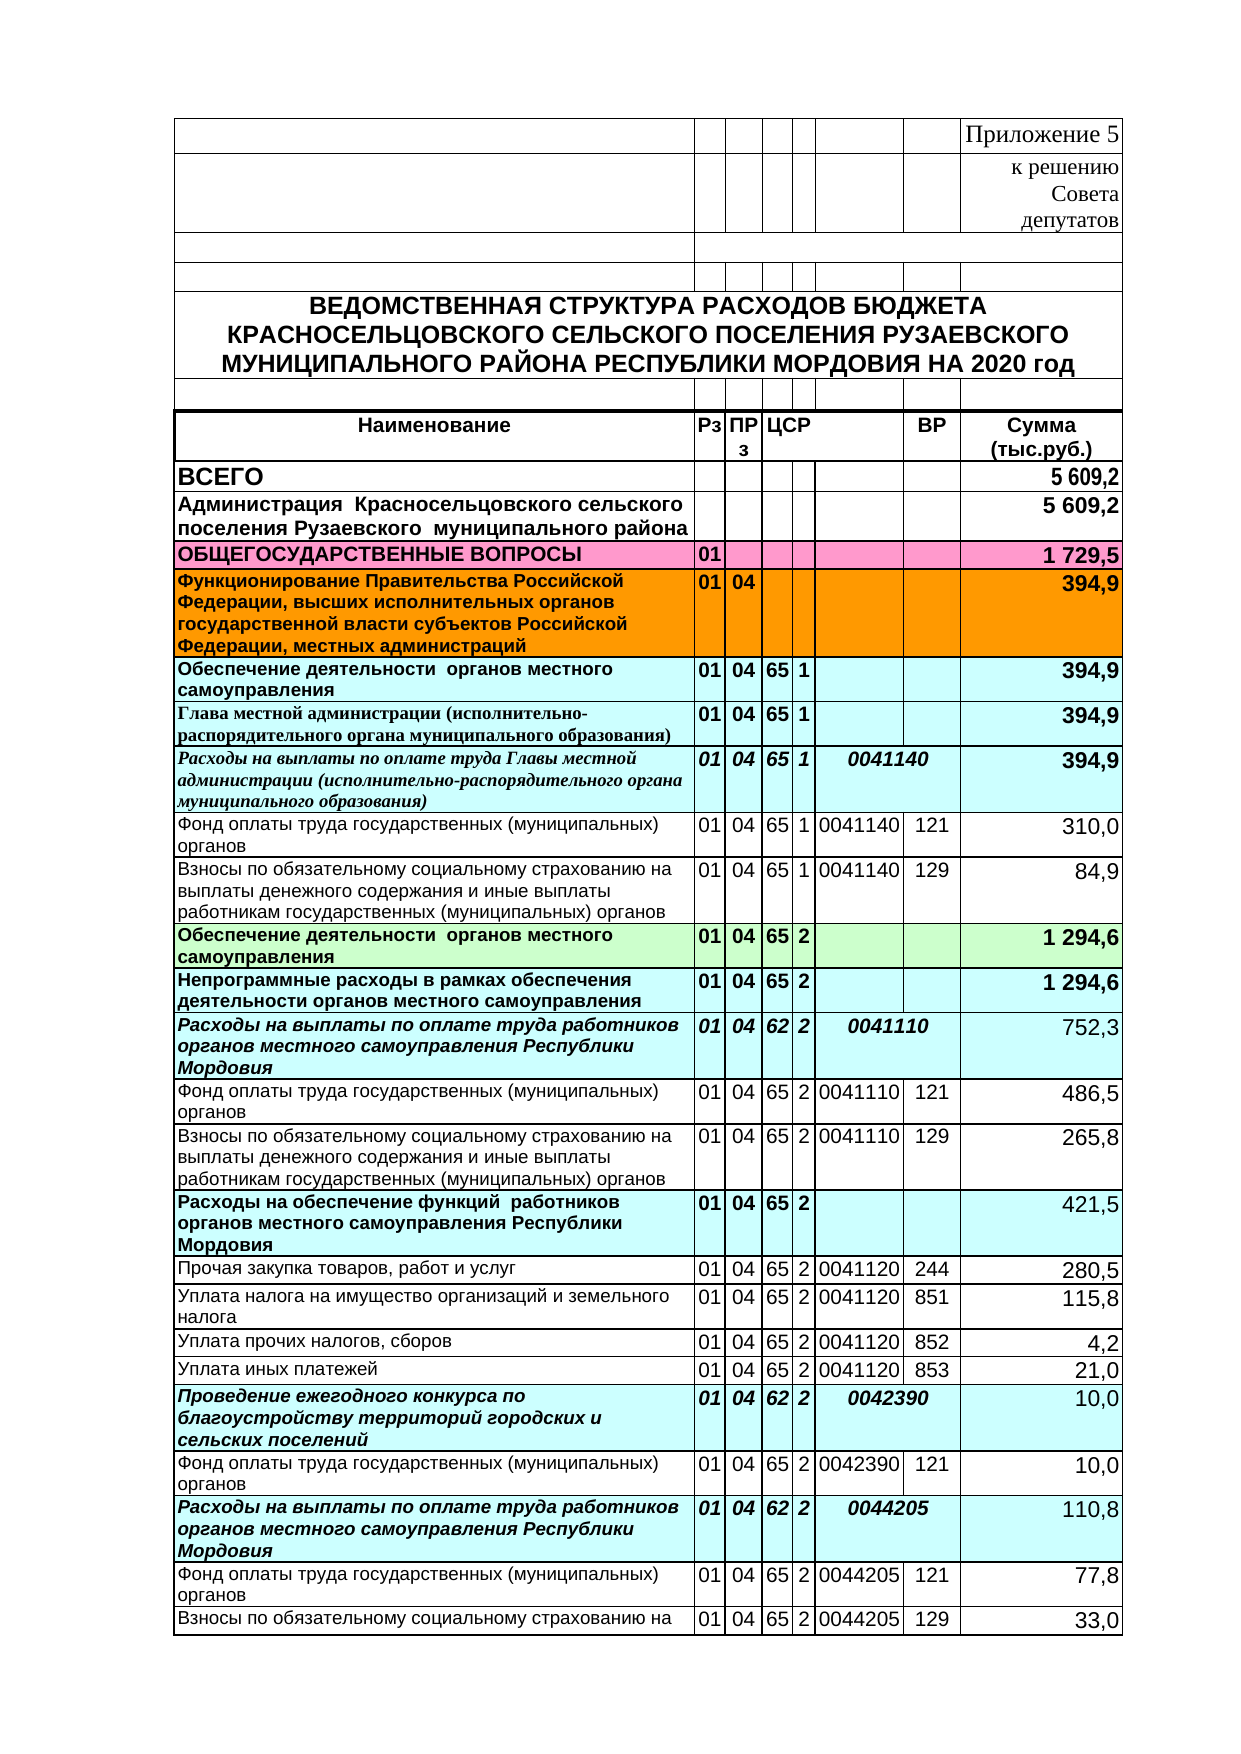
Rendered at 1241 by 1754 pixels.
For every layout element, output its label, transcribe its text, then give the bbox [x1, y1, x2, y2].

table_cell [816, 924, 903, 967]
table_cell [904, 154, 960, 232]
table_cell Сумма (тыс.руб.) [961, 413, 1122, 460]
table_cell 121 [904, 1563, 960, 1606]
table_cell 0041110 [816, 1080, 903, 1123]
table_cell [695, 154, 725, 232]
table_cell 2 [793, 1191, 814, 1255]
table_cell [726, 462, 761, 491]
table_cell [763, 379, 792, 409]
table_cell [904, 658, 960, 701]
table_cell 04 [726, 1125, 761, 1189]
table_cell 5 609,2 [961, 462, 1122, 491]
table_cell [904, 263, 960, 291]
table_cell [793, 154, 815, 232]
table_cell 04 [726, 1607, 761, 1634]
table_cell [903, 233, 961, 262]
table_cell [175, 233, 694, 262]
table_cell [726, 154, 762, 232]
table_cell 04 [726, 969, 761, 1012]
table_cell 0041120 [816, 1330, 903, 1356]
table_cell [816, 658, 903, 701]
table_cell 01 [695, 1563, 724, 1606]
table_cell 01 [695, 658, 724, 701]
table_cell [816, 263, 903, 291]
table_cell 1 [793, 858, 814, 922]
table_cell Расходы на выплаты по оплате труда работников органов местного самоуправления Республики Мордовия [175, 1013, 694, 1078]
table_cell [816, 702, 903, 745]
table_cell 65 [763, 1191, 792, 1255]
table_cell 65 [763, 813, 792, 856]
table_cell Уплата прочих налогов, сборов [175, 1330, 694, 1356]
table_cell 1 294,6 [961, 969, 1122, 1012]
table_cell [961, 263, 1122, 291]
table_cell 5 609,2 [961, 492, 1122, 540]
table_cell Расходы на выплаты по оплате труда Главы местной администрации (исполнительно-распорядительного органа муниципального образования) [175, 747, 694, 812]
table_cell 01 [695, 570, 724, 656]
table_cell 65 [763, 924, 792, 967]
table_cell 01 [695, 858, 724, 922]
table_cell 121 [904, 1080, 960, 1123]
table_cell Функционирование Правительства Российской Федерации, высших исполнительных органов государственной власти субъектов Российской Федерации, местных администраций [175, 570, 694, 656]
table_cell 04 [726, 702, 761, 745]
table_cell [904, 462, 960, 491]
table_cell 1 [793, 813, 814, 856]
table_cell [904, 969, 960, 1012]
table_cell [763, 570, 792, 656]
table_cell 394,9 [961, 747, 1122, 812]
table_cell 851 [904, 1285, 960, 1328]
table_cell 65 [763, 1080, 792, 1123]
table_cell 244 [904, 1257, 960, 1283]
table_cell 01 [695, 1125, 724, 1189]
table_cell 2 [793, 1452, 814, 1495]
table_header [904, 119, 960, 153]
table_cell 853 [904, 1357, 960, 1384]
table_cell 01 [695, 969, 724, 1012]
table_cell 2 [793, 969, 814, 1012]
table_cell 62 [763, 1013, 792, 1078]
table_cell [904, 492, 960, 540]
table_cell Взносы по обязательному социальному страхованию на выплаты денежного содержания и иные выплаты работникам государственных (муниципальных) органов [175, 858, 694, 922]
table_header [793, 119, 815, 153]
table_cell Фонд оплаты труда государственных (муниципальных) органов [175, 1080, 694, 1123]
table_cell 0042390 [816, 1452, 903, 1495]
table_cell 04 [726, 1563, 761, 1606]
table_cell 0042390 [816, 1385, 960, 1450]
table_cell 394,9 [961, 702, 1122, 745]
table_cell [763, 154, 792, 232]
table_cell [763, 542, 792, 568]
table_cell Глава местной администрации (исполнительно-распорядительного органа муниципального образования) [175, 702, 694, 745]
table_cell ВЕДОМСТВЕННАЯ СТРУКТУРА РАСХОДОВ БЮДЖЕТА КРАСНОСЕЛЬЦОВСКОГО СЕЛЬСКОГО ПОСЕЛЕНИЯ РУЗАЕВСКОГО МУНИЦИПАЛЬНОГО РАЙОНА РЕСПУБЛИКИ МОРДОВИЯ НА 2020 год [175, 292, 1122, 378]
table_cell 2 [793, 1125, 814, 1189]
table_cell [816, 154, 903, 232]
table_cell 65 [763, 858, 792, 922]
table_cell 0041140 [816, 813, 903, 856]
table_cell [793, 233, 815, 262]
table_cell [793, 462, 814, 491]
table_header [763, 119, 792, 153]
table_cell 2 [793, 1496, 814, 1561]
table_cell [816, 1191, 903, 1255]
table_cell Администрация Красносельцовского сельского поселения Рузаевского муниципального района [175, 492, 694, 540]
table_cell 01 [695, 1257, 724, 1283]
table_cell [763, 263, 792, 291]
table_cell 65 [763, 1257, 792, 1283]
table_cell 129 [904, 858, 960, 922]
table_cell [695, 233, 725, 262]
table_cell Прочая закупка товаров, работ и услуг [175, 1257, 694, 1283]
table_cell 04 [726, 1452, 761, 1495]
table_cell ОБЩЕГОСУДАРСТВЕННЫЕ ВОПРОСЫ [175, 542, 694, 568]
table_cell 10,0 [961, 1385, 1122, 1450]
table_cell 01 [695, 1285, 724, 1328]
table_cell Уплата иных платежей [175, 1357, 694, 1384]
table_cell 01 [695, 1385, 724, 1450]
table_cell 04 [726, 1385, 761, 1450]
table_cell 04 [726, 1191, 761, 1255]
table_cell 21,0 [961, 1357, 1122, 1384]
table_cell Расходы на обеспечение функций работников органов местного самоуправления Республики Мордовия [175, 1191, 694, 1255]
table_cell Фонд оплаты труда государственных (муниципальных) органов [175, 1452, 694, 1495]
table_cell Расходы на выплаты по оплате труда работников органов местного самоуправления Республики Мордовия [175, 1496, 694, 1561]
table_header [175, 119, 694, 153]
table_cell 65 [763, 1452, 792, 1495]
table_cell 01 [695, 1080, 724, 1123]
table_header Приложение 5 [961, 119, 1122, 153]
table_cell 01 [695, 813, 724, 856]
table_cell 0044205 [816, 1607, 903, 1634]
table_cell ВСЕГО [175, 462, 694, 491]
table_cell 65 [763, 1607, 792, 1634]
table_cell [763, 462, 792, 491]
table_cell [904, 1191, 960, 1255]
table_cell 65 [763, 1330, 792, 1356]
table_cell [695, 263, 725, 291]
table_cell Проведение ежегодного конкурса по благоустройству территорий городских и сельских поселений [175, 1385, 694, 1450]
table_cell [726, 263, 762, 291]
table_cell [726, 542, 761, 568]
table_cell [175, 154, 694, 232]
table_cell 04 [726, 1080, 761, 1123]
table_cell [175, 263, 694, 291]
table_cell [763, 492, 792, 540]
table_cell 2 [793, 1257, 814, 1283]
table_cell 65 [763, 1285, 792, 1328]
table_cell 01 [695, 924, 724, 967]
table_cell [904, 924, 960, 967]
table_cell [695, 492, 724, 540]
table_cell 01 [695, 702, 724, 745]
table_cell 77,8 [961, 1563, 1122, 1606]
table_cell 265,8 [961, 1125, 1122, 1189]
table_cell [695, 462, 724, 491]
table_cell 01 [695, 1191, 724, 1255]
table_cell 0044205 [816, 1496, 960, 1561]
table_cell [793, 263, 815, 291]
table_cell 65 [763, 747, 792, 812]
table_cell 486,5 [961, 1080, 1122, 1123]
table_cell 65 [763, 969, 792, 1012]
table_cell 2 [793, 1607, 814, 1634]
table_cell 2 [793, 1357, 814, 1384]
table_cell 752,3 [961, 1013, 1122, 1078]
table_cell Фонд оплаты труда государственных (муниципальных) органов [175, 1563, 694, 1606]
table_cell 65 [763, 1357, 792, 1384]
table_cell 01 [695, 1452, 724, 1495]
table_cell ЦСР [763, 413, 815, 460]
table_cell [726, 379, 762, 409]
table_cell 0041140 [816, 858, 903, 922]
table_cell 121 [904, 813, 960, 856]
table_cell Взносы по обязательному социальному страхованию на выплаты денежного содержания и иные выплаты работникам государственных (муниципальных) органов [175, 1125, 694, 1189]
table_cell 1 294,6 [961, 924, 1122, 967]
table_cell 04 [726, 658, 761, 701]
table_cell 62 [763, 1385, 792, 1450]
table_cell Обеспечение деятельности органов местного самоуправления [175, 924, 694, 967]
table_cell [793, 492, 814, 540]
table_cell [904, 542, 960, 568]
table_cell к решению Совета депутатов [961, 154, 1122, 232]
table_cell 0041110 [816, 1013, 960, 1078]
table_cell 280,5 [961, 1257, 1122, 1283]
table_cell 110,8 [961, 1496, 1122, 1561]
table_cell 121 [904, 1452, 960, 1495]
table_cell 394,9 [961, 658, 1122, 701]
table_cell Рз [695, 413, 724, 460]
table_cell 2 [793, 924, 814, 967]
table_cell 4,2 [961, 1330, 1122, 1356]
table_cell 1 [793, 658, 814, 701]
table_cell 2 [793, 1285, 814, 1328]
table_cell [725, 233, 762, 262]
table_cell [904, 570, 960, 656]
table_cell Обеспечение деятельности органов местного самоуправления [175, 658, 694, 701]
table_cell 33,0 [961, 1607, 1122, 1634]
table_header [726, 119, 762, 153]
table_header [695, 119, 725, 153]
table_cell 04 [726, 1285, 761, 1328]
table_cell 0044205 [816, 1563, 903, 1606]
table_cell 65 [763, 1125, 792, 1189]
table_cell 129 [904, 1607, 960, 1634]
table_cell [816, 570, 903, 656]
table_cell Фонд оплаты труда государственных (муниципальных) органов [175, 813, 694, 856]
table_cell 421,5 [961, 1191, 1122, 1255]
table_cell [815, 233, 903, 262]
table_header [816, 119, 903, 153]
table_cell 04 [726, 747, 761, 812]
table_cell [175, 1607, 694, 1634]
table_cell [816, 542, 903, 568]
table_cell Непрограммные расходы в рамках обеспечения деятельности органов местного самоуправления [175, 969, 694, 1012]
table_cell 1 [793, 747, 814, 812]
table_cell [961, 233, 1122, 262]
table_cell 2 [793, 1080, 814, 1123]
table_cell 04 [726, 1013, 761, 1078]
table_cell 01 [695, 542, 724, 568]
table_cell ВР [904, 413, 960, 460]
table_cell 04 [726, 813, 761, 856]
table_cell 01 [695, 1357, 724, 1384]
table_cell 84,9 [961, 858, 1122, 922]
table_cell 65 [763, 702, 792, 745]
table_cell [793, 570, 814, 656]
table_cell 129 [904, 1125, 960, 1189]
table_cell 01 [695, 1607, 724, 1634]
table_cell 04 [726, 858, 761, 922]
table_cell 2 [793, 1013, 814, 1078]
table_cell 0041140 [816, 747, 960, 812]
table_cell [695, 379, 725, 409]
table_cell 0041120 [816, 1285, 903, 1328]
table_cell [961, 379, 1122, 409]
table_cell Наименование [176, 413, 694, 460]
table_cell 04 [726, 570, 761, 656]
table_cell 62 [763, 1496, 792, 1561]
table_cell [726, 492, 761, 540]
table_cell 1 [793, 702, 814, 745]
table_cell [793, 379, 815, 409]
table_cell 0041110 [816, 1125, 903, 1189]
table_cell 65 [763, 658, 792, 701]
table_cell [904, 702, 960, 745]
table_cell 01 [695, 1496, 724, 1561]
table_cell 1 729,5 [961, 542, 1122, 568]
table_cell 01 [695, 1013, 724, 1078]
table_cell [762, 233, 793, 262]
table_cell 04 [726, 1496, 761, 1561]
table_cell 2 [793, 1563, 814, 1606]
table_cell [816, 492, 903, 540]
table_cell [816, 969, 903, 1012]
table_cell [816, 379, 903, 409]
table_cell 01 [695, 747, 724, 812]
table_cell [793, 542, 814, 568]
table_cell 115,8 [961, 1285, 1122, 1328]
table_cell 0041120 [816, 1357, 903, 1384]
table_cell 01 [695, 1330, 724, 1356]
table_cell [175, 379, 694, 409]
table_cell 852 [904, 1330, 960, 1356]
table_cell 394,9 [961, 570, 1122, 656]
table_cell [816, 462, 903, 491]
table_cell [904, 379, 960, 409]
table_cell 10,0 [961, 1452, 1122, 1495]
table_cell 04 [726, 924, 761, 967]
table_cell 04 [726, 1257, 761, 1283]
table_cell 04 [726, 1330, 761, 1356]
table_cell 04 [726, 1357, 761, 1384]
table_cell [815, 413, 903, 460]
table_cell 0041120 [816, 1257, 903, 1283]
table_cell 310,0 [961, 813, 1122, 856]
table_cell 2 [793, 1330, 814, 1356]
table_cell 2 [793, 1385, 814, 1450]
table_cell Уплата налога на имущество организаций и земельного налога [175, 1285, 694, 1328]
table_cell ПРз [726, 413, 761, 460]
table_cell 65 [763, 1563, 792, 1606]
